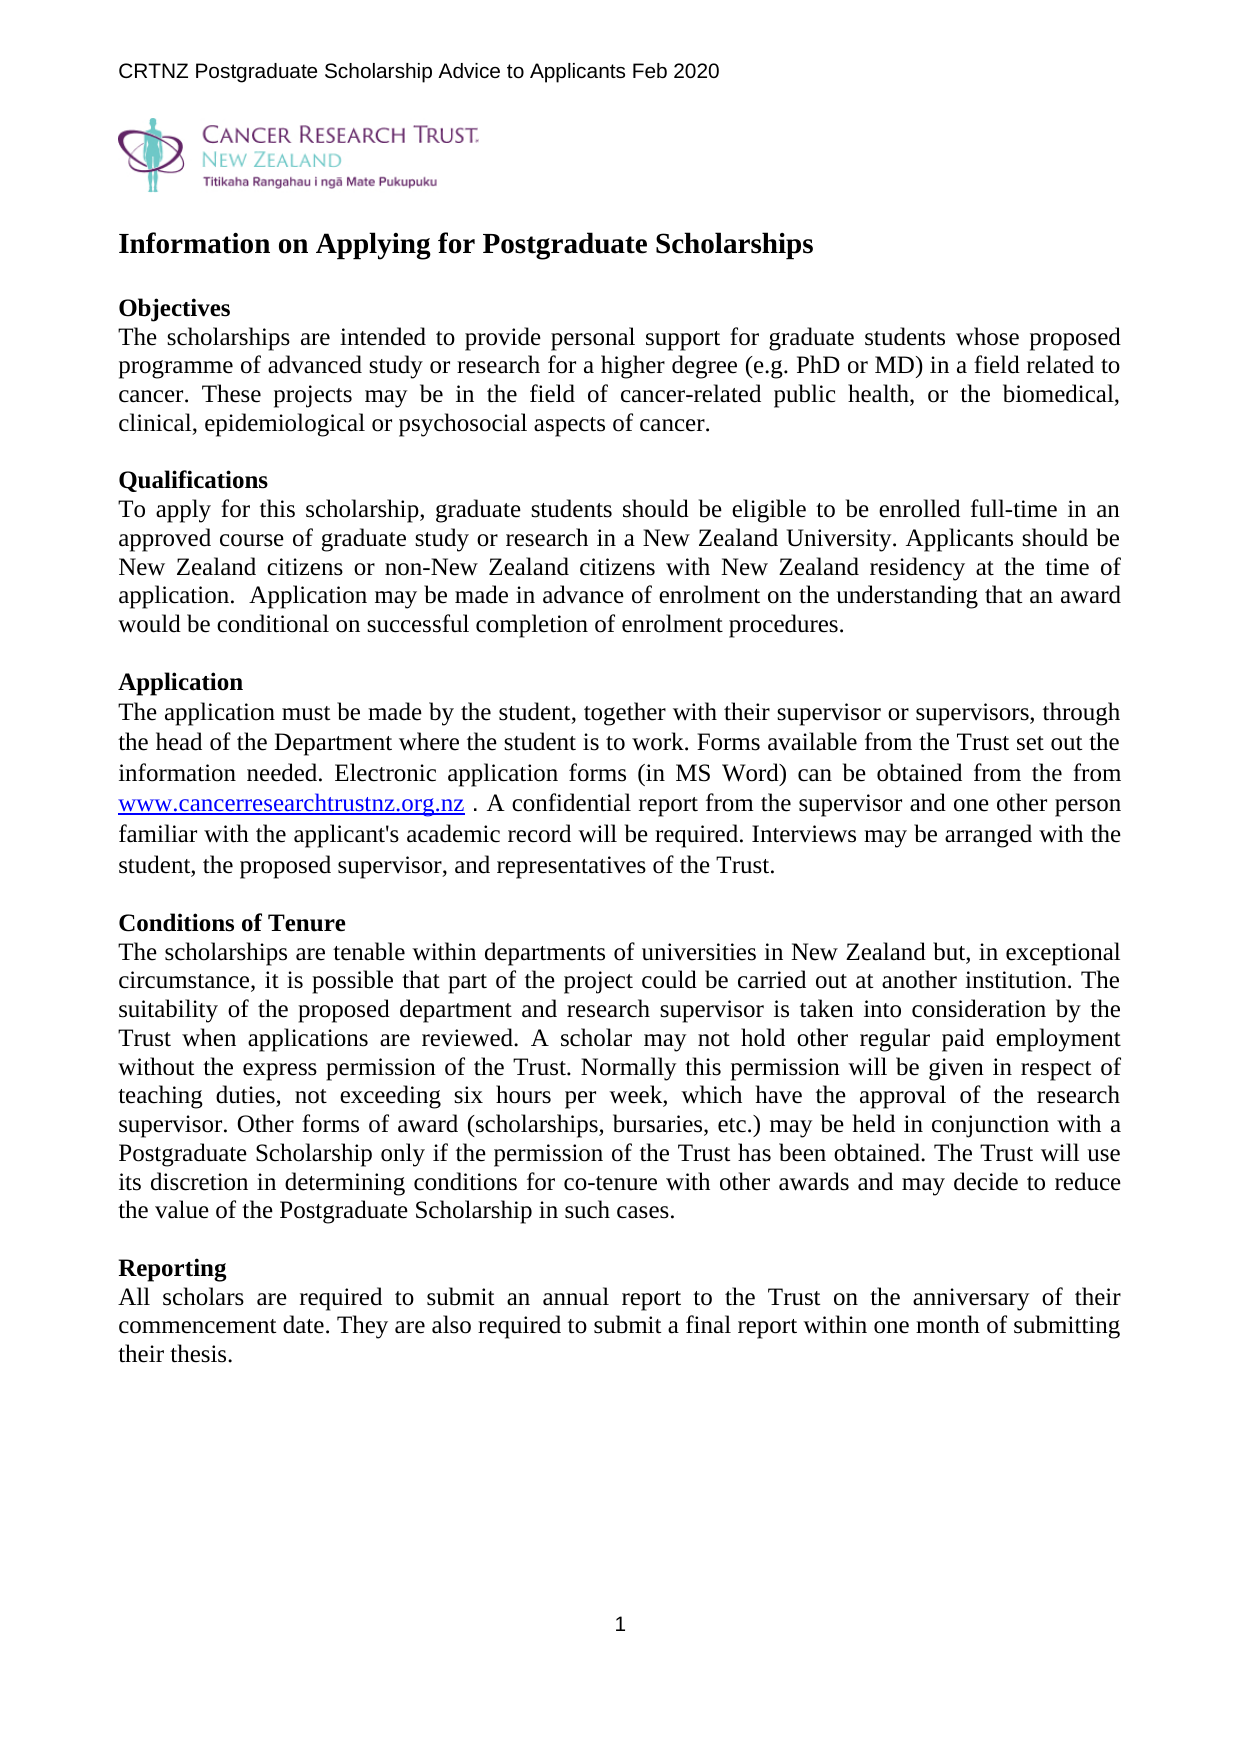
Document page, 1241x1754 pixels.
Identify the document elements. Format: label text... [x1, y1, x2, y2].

text The application must be made by the student, together with their supervisor or supervisors, through the head of the Department where the student is to work. Forms available from the Trust set out the information needed. Electronic application forms (in MS Word) can be obtained from the from www.cancerresearchtrustnz.org.nz . A confidential report from the supervisor and one other person familiar with the applicant's academic record will be required. Interviews may be arranged with the student, the proposed supervisor, and representatives of the Trust. [118, 695, 1122, 879]
text All scholars are required to submit an annual report to the Trust on the anniversary of their commencement date. They are also required to submit a final report within one month of submitting their thesis. [118, 1282, 1122, 1368]
text Conditions of Tenure [118, 908, 1122, 937]
subtitle Objectives [118, 293, 1122, 322]
text The scholarships are tenable within departments of universities in but, in exceptional circumstance, it is possible that part of the project could be carried out at another institution. The suitability of the proposed department and research supervisor is taken into consideration by the Trust when applications are reviewed. A scholar may not hold other regular paid employment without the express permission of the Trust. Normally this permission will be given in respect of teaching duties, not exceeding six hours per week, which have the approval of the research supervisor. Other forms of award (scholarships, bursaries, etc.) may be held in conjunction with a Postgraduate Scholarship only if the permission of the Trust has been obtained. The Trust will use its discretion in determining conditions for co-tenure with other awards and may decide to reduce the value of the Postgraduate Scholarship in such cases. [118, 937, 1122, 1224]
text The scholarships are intended to provide personal support for graduate students whose proposed programme of advanced study or research for a higher degree (e.g. PhD or MD) in a field related to cancer. These projects may be in the field of cancer-related public health, or the biomedical, clinical, epidemiological or psychosocial aspects of cancer. [118, 322, 1122, 437]
text To apply for this scholarship, graduate students should be eligible to be enrolled full-time in an approved course of graduate study or research in a New Zealand University. Applicants should be citizens or non-New Zealand citizens with residency at the time of application. Application may be made in advance of enrolment on the understanding that an award would be conditional on successful completion of enrolment procedures. [118, 494, 1122, 638]
text Information on Applying for Postgraduate Scholarships [118, 226, 1122, 259]
picture [118, 118, 479, 193]
text Reporting [118, 1253, 1122, 1282]
text Application [118, 667, 1122, 695]
text Qualifications [118, 465, 1122, 494]
